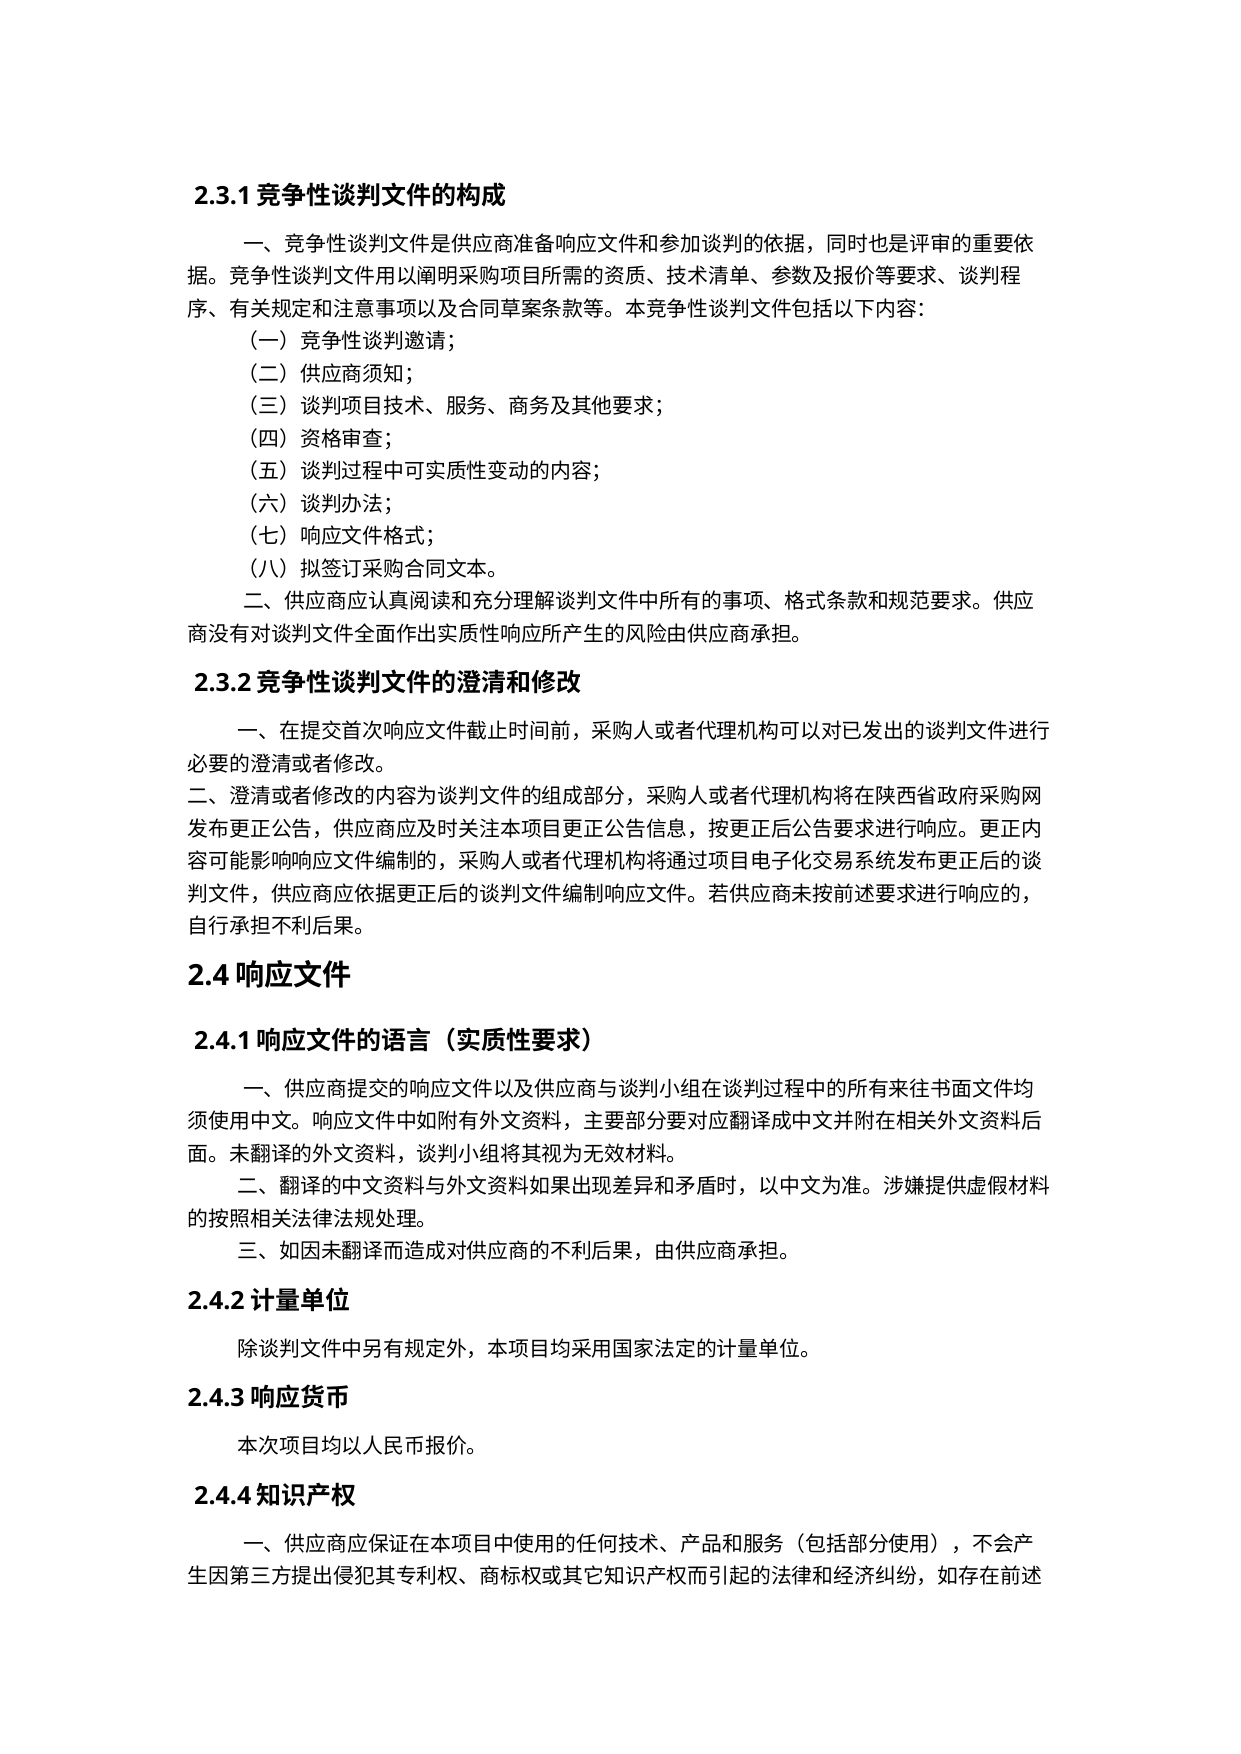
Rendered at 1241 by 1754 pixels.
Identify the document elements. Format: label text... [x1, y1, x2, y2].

text 除谈判文件中另有规定外，本项目均采用国家法定的计量单位。 [187, 1332, 1053, 1364]
text （三）谈判项目技术、服务、商务及其他要求； [187, 389, 1053, 422]
text （一）竞争性谈判邀请； [187, 324, 1053, 357]
text 2.3.2竞争性谈判文件的澄清和修改 [187, 649, 1053, 714]
text 2.4.1响应文件的语言（实质性要求） [187, 1007, 1053, 1072]
text 二、供应商应认真阅读和充分理解谈判文件中所有的事项、格式条款和规范要求。供应商没有对谈判文件全面作出实质性响应所产生的风险由供应商承担。 [187, 584, 1053, 649]
text （四）资格审查； [187, 422, 1053, 454]
text 二、翻译的中文资料与外文资料如果出现差异和矛盾时，以中文为准。涉嫌提供虚假材料的按照相关法律法规处理。 [187, 1169, 1053, 1234]
text 一、供应商提交的响应文件以及供应商与谈判小组在谈判过程中的所有来往书面文件均须使用中文。响应文件中如附有外文资料，主要部分要对应翻译成中文并附在相关外文资料后面。未翻译的外文资料，谈判小组将其视为无效材料。 [187, 1072, 1053, 1169]
text 三、如因未翻译而造成对供应商的不利后果，由供应商承担。 [187, 1234, 1053, 1267]
text 2.4.4知识产权 [187, 1462, 1053, 1527]
text （二）供应商须知； [187, 357, 1053, 389]
text 2.4.2计量单位 [187, 1267, 1053, 1332]
text 2.3.1竞争性谈判文件的构成 [187, 162, 1053, 227]
text （六）谈判办法； [187, 487, 1053, 519]
text 一、竞争性谈判文件是供应商准备响应文件和参加谈判的依据，同时也是评审的重要依据。竞争性谈判文件用以阐明采购项目所需的资质、技术清单、参数及报价等要求、谈判程序、有关规定和注意事项以及合同草案条款等。本竞争性谈判文件包括以下内容： [187, 227, 1053, 324]
text （八）拟签订采购合同文本。 [187, 552, 1053, 584]
text 一、在提交首次响应文件截止时间前，采购人或者代理机构可以对已发出的谈判文件进行必要的澄清或者修改。 [187, 714, 1053, 779]
text （七）响应文件格式； [187, 519, 1053, 552]
text 2.4响应文件 [187, 942, 1053, 1007]
text （五）谈判过程中可实质性变动的内容； [187, 454, 1053, 487]
text 本次项目均以人民币报价。 [187, 1429, 1053, 1462]
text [187, 1527, 1053, 1592]
text 2.4.3响应货币 [187, 1364, 1053, 1429]
text 二、澄清或者修改的内容为谈判文件的组成部分，采购人或者代理机构将在陕西省政府采购网发布更正公告，供应商应及时关注本项目更正公告信息，按更正后公告要求进行响应。更正内容可能影响响应文件编制的，采购人或者代理机构将通过项目电子化交易系统发布更正后的谈判文件，供应商应依据更正后的谈判文件编制响应文件。若供应商未按前述要求进行响应的，自行承担不利后果。 [187, 779, 1053, 942]
